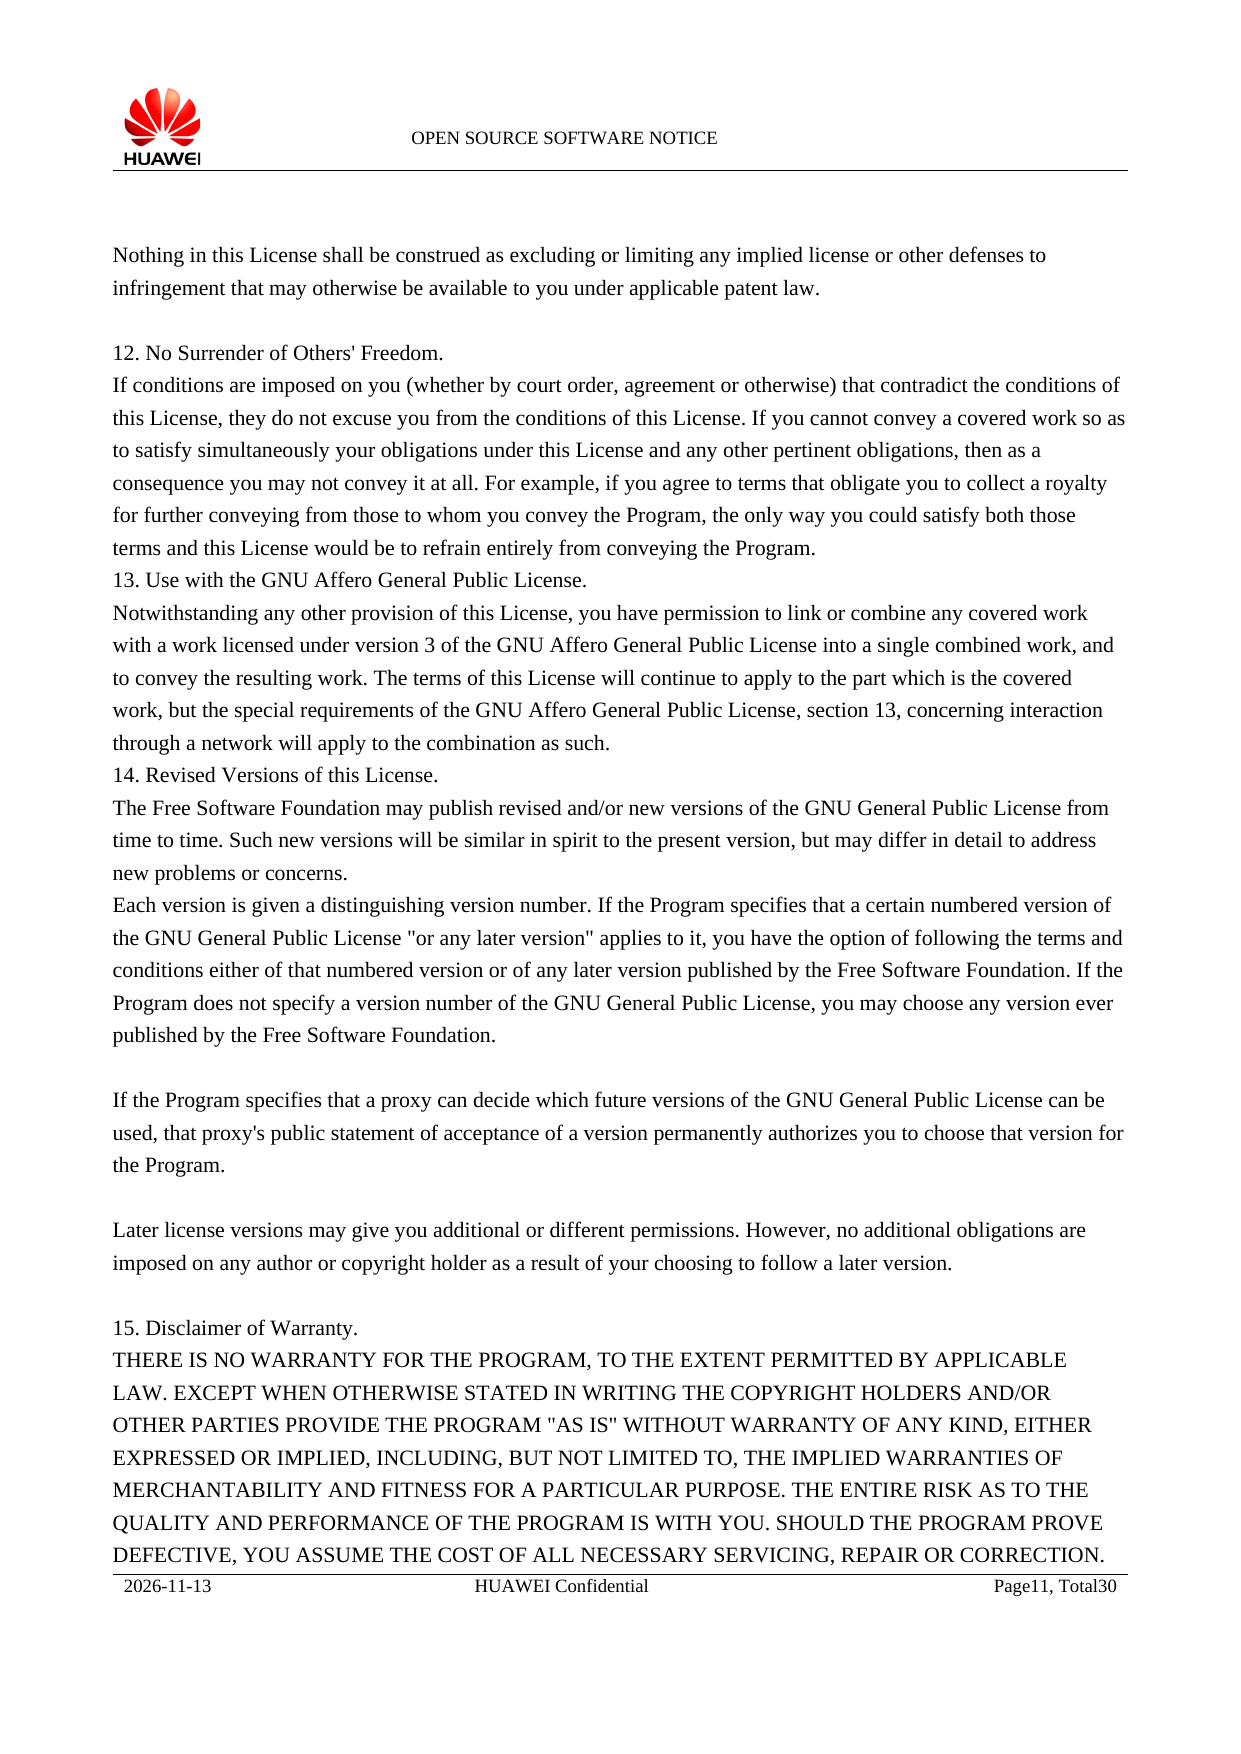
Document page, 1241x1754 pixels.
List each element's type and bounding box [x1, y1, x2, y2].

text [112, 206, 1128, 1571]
picture [124, 88, 201, 165]
